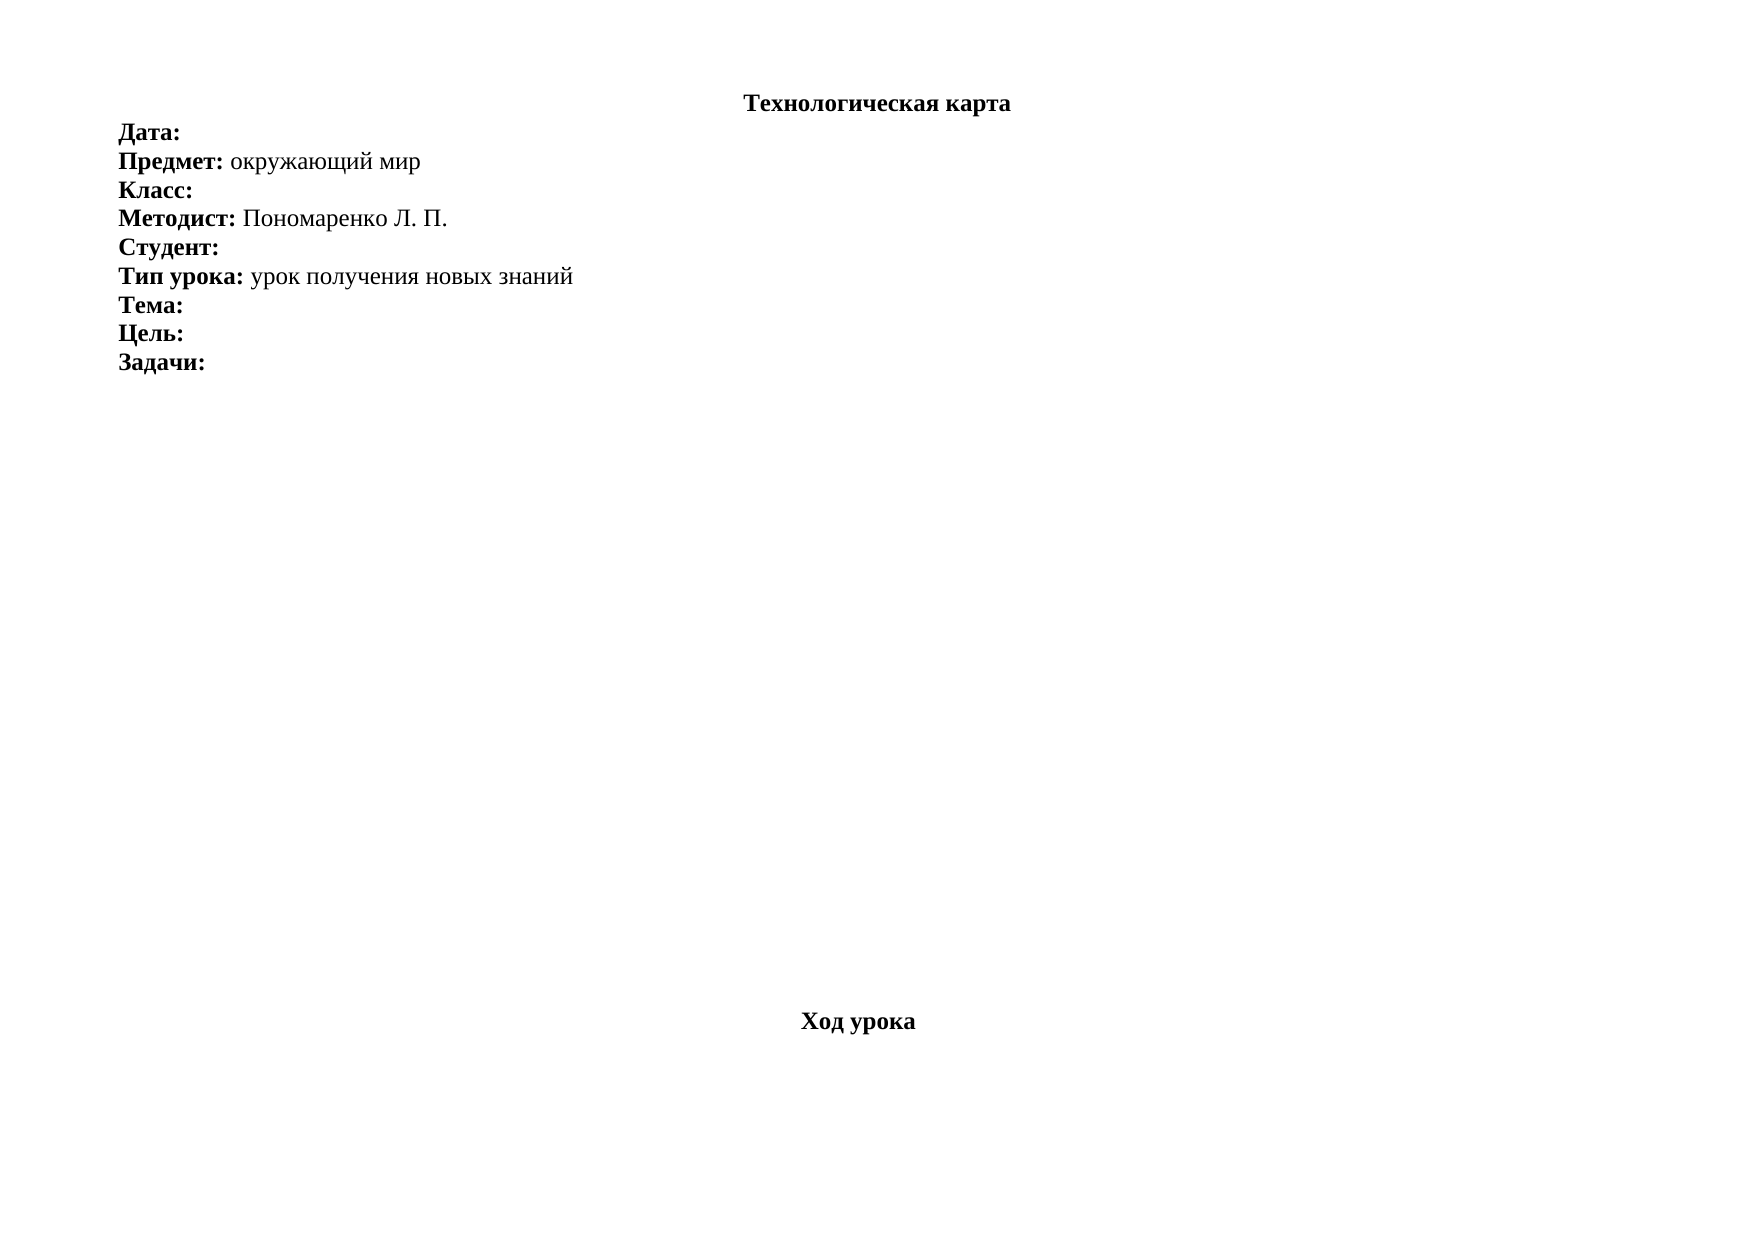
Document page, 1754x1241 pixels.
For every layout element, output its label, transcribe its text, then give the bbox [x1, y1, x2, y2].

text Тема: [118, 290, 1636, 318]
text Класс: [118, 175, 1636, 203]
text Ход урока [87, 1006, 1629, 1063]
text Задачи: [118, 347, 1636, 376]
text Цель: [118, 318, 1636, 347]
text Студент: [118, 232, 1636, 261]
text Тип урока: урок получения новых знаний [118, 261, 1636, 290]
text Предмет: окружающий мир [118, 146, 1636, 175]
text Дата: [118, 117, 1636, 146]
text Технологическая карта [118, 88, 1636, 117]
text Методист: Пономаренко Л. П. [118, 203, 1636, 232]
